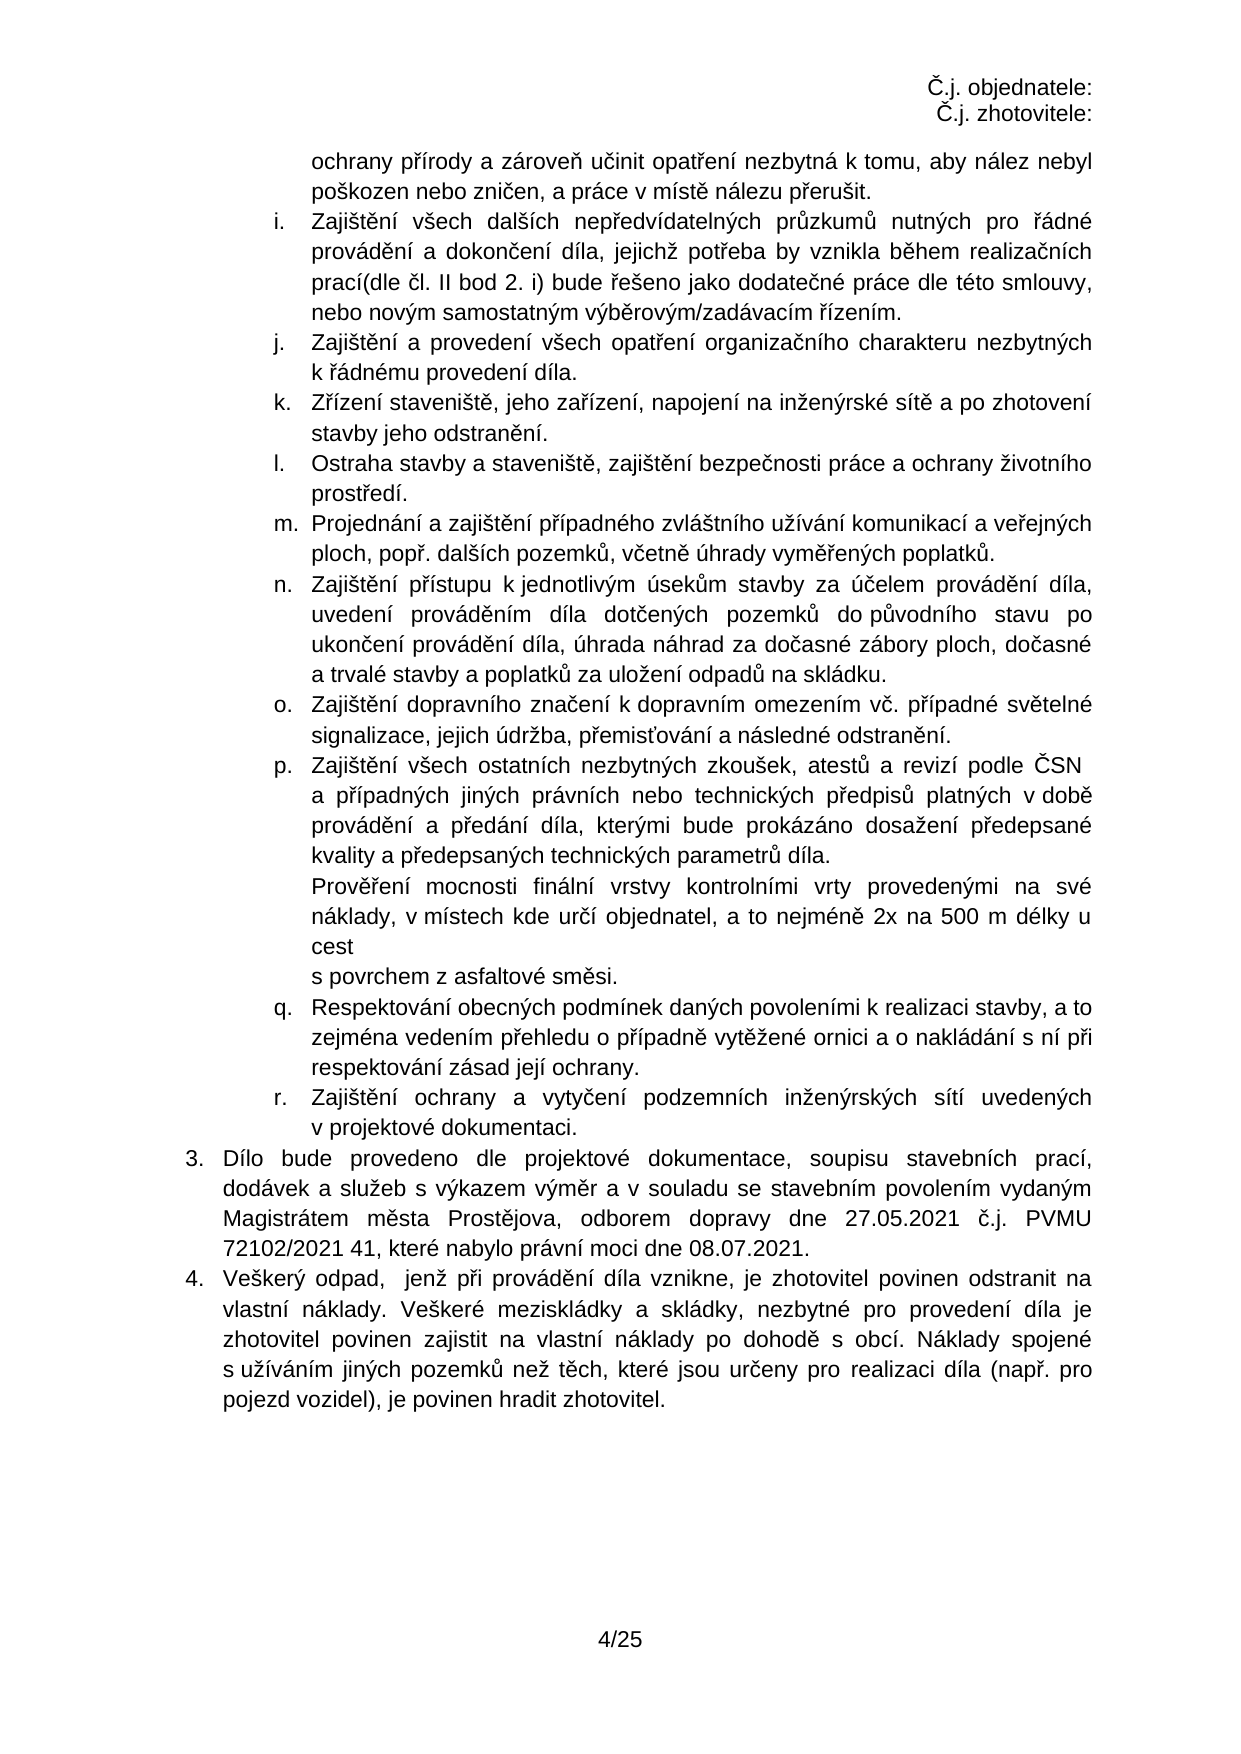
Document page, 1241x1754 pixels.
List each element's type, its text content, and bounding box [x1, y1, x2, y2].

list Prověření mocnosti finální vrstvy kontrolními vrty provedenými na své náklady, v místech kde určí objednatel, a to nejméně 2x na 500 m délky u cest s povrchem z asfaltové směsi. [311, 873, 1093, 989]
list Zajištění dopravního značení k dopravním omezením vč. případné světelné signalizace, jejich údržba, přemisťování a následné odstranění. [274, 691, 1093, 748]
list Zajištění ochrany a vytyčení podzemních inženýrských sítí uvedených v projektové dokumentaci. [274, 1084, 1093, 1141]
list Zajištění a provedení všech opatření organizačního charakteru nezbytných k řádnému provedení díla. [274, 329, 1093, 385]
list Zřízení staveniště, jeho zařízení, napojení na inženýrské sítě a po zhotovení stavby jeho odstranění. [274, 389, 1093, 446]
list Dílo bude provedeno dle projektové dokumentace, soupisu stavebních prací, dodávek a služeb s výkazem výměr a v souladu se stavebním povolením vydaným Magistrátem města Prostějova, odborem dopravy dne 27.05.2021 č.j. PVMU 72102/2021 41, které nabylo právní moci dne 08.07.2021. [185, 1144, 1093, 1261]
list Veškerý odpad, jenž při provádění díla vznikne, je zhotovitel povinen odstranit na vlastní náklady. Veškeré meziskládky a skládky, nezbytné pro provedení díla je zhotovitel povinen zajistit na vlastní náklady po dohodě s obcí. Náklady spojené s užíváním jiných pozemků než těch, které jsou určeny pro realizaci díla (např. pro pojezd vozidel), je povinen hradit zhotovitel. [185, 1265, 1093, 1412]
list Zajištění všech dalších nepředvídatelných průzkumů nutných pro řádné provádění a dokončení díla, jejichž potřeba by vznikla během realizačních prací(dle čl. II bod 2. i) bude řešeno jako dodatečné práce dle této smlouvy, nebo novým samostatným výběrovým/zadávacím řízením. [274, 208, 1093, 325]
list Zajištění všech ostatních nezbytných zkoušek, atestů a revizí podle ČSN a případných jiných právních nebo technických předpisů platných v době provádění a předání díla, kterými bude prokázáno dosažení předepsané kvality a předepsaných technických parametrů díla. [274, 752, 1093, 869]
list Zajištění přístupu k jednotlivým úsekům stavby za účelem provádění díla, uvedení prováděním díla dotčených pozemků do původního stavu po ukončení provádění díla, úhrada náhrad za dočasné zábory ploch, dočasné a trvalé stavby a poplatků za uložení odpadů na skládku. [274, 571, 1093, 687]
list Respektování obecných podmínek daných povoleními k realizaci stavby, a to zejména vedením přehledu o případně vytěžené ornici a o nakládání s ní při respektování zásad její ochrany. [274, 993, 1093, 1080]
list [274, 148, 1093, 204]
list Ostraha stavby a staveniště, zajištění bezpečnosti práce a ochrany životního prostředí. [274, 450, 1093, 506]
list Projednání a zajištění případného zvláštního užívání komunikací a veřejných ploch, popř. dalších pozemků, včetně úhrady vyměřených poplatků. [274, 510, 1093, 567]
